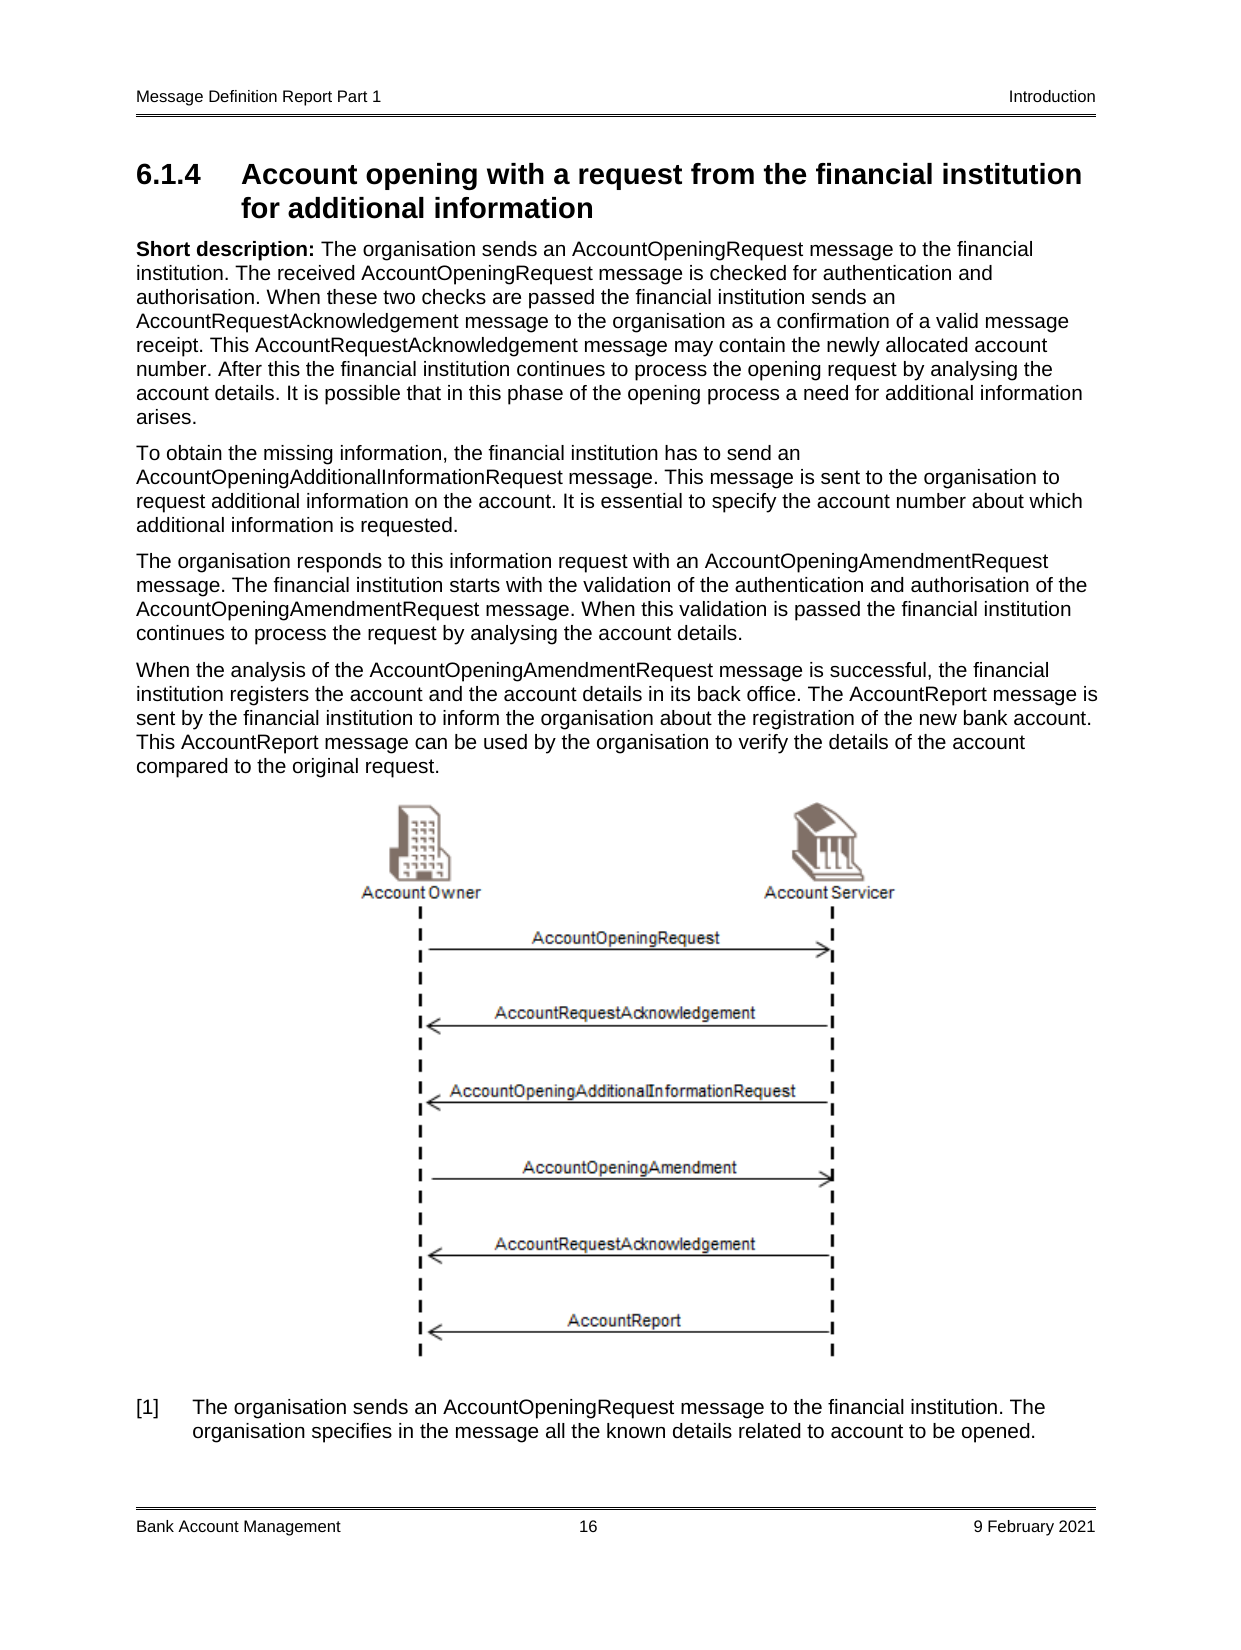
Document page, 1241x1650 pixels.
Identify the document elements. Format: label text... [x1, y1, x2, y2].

subtitle Account opening with a request from the financial institution for additional information [136, 157, 1104, 224]
text [1] The organisation sends an AccountOpeningRequest message to the financial institution. The organisation specifies in the message all the known details related to account to be opened. [136, 1395, 1104, 1443]
text The organisation responds to this information request with an AccountOpeningAmendmentRequest message. The financial institution starts with the validation of the authentication and authorisation of the AccountOpeningAmendmentRequest message. When this validation is passed the financial institution continues to process the request by analysing the account details. [136, 549, 1104, 645]
text When the analysis of the AccountOpeningAmendmentRequest message is successful, the financial institution registers the account and the account details in its back office. The AccountReport message is sent by the financial institution to inform the organisation about the registration of the new bank account. This AccountReport message can be used by the organisation to verify the details of the account compared to the original request. [136, 658, 1104, 777]
text Short description: The organisation sends an AccountOpeningRequest message to the financial institution. The received AccountOpeningRequest message is checked for authentication and authorisation. When these two checks are passed the financial institution sends an AccountRequestAcknowledgement message to the organisation as a confirmation of a valid message receipt. This AccountRequestAcknowledgement message may contain the newly allocated account number. After this the financial institution continues to process the opening request by analysing the account details. It is possible that in this phase of the opening process a need for additional information arises. [136, 237, 1104, 428]
text To obtain the missing information, the financial institution has to send an AccountOpeningAdditionalInformationRequest message. This message is sent to the organisation to request additional information on the account. It is essential to specify the account number about which additional information is requested. [136, 441, 1104, 537]
picture [320, 802, 920, 1358]
